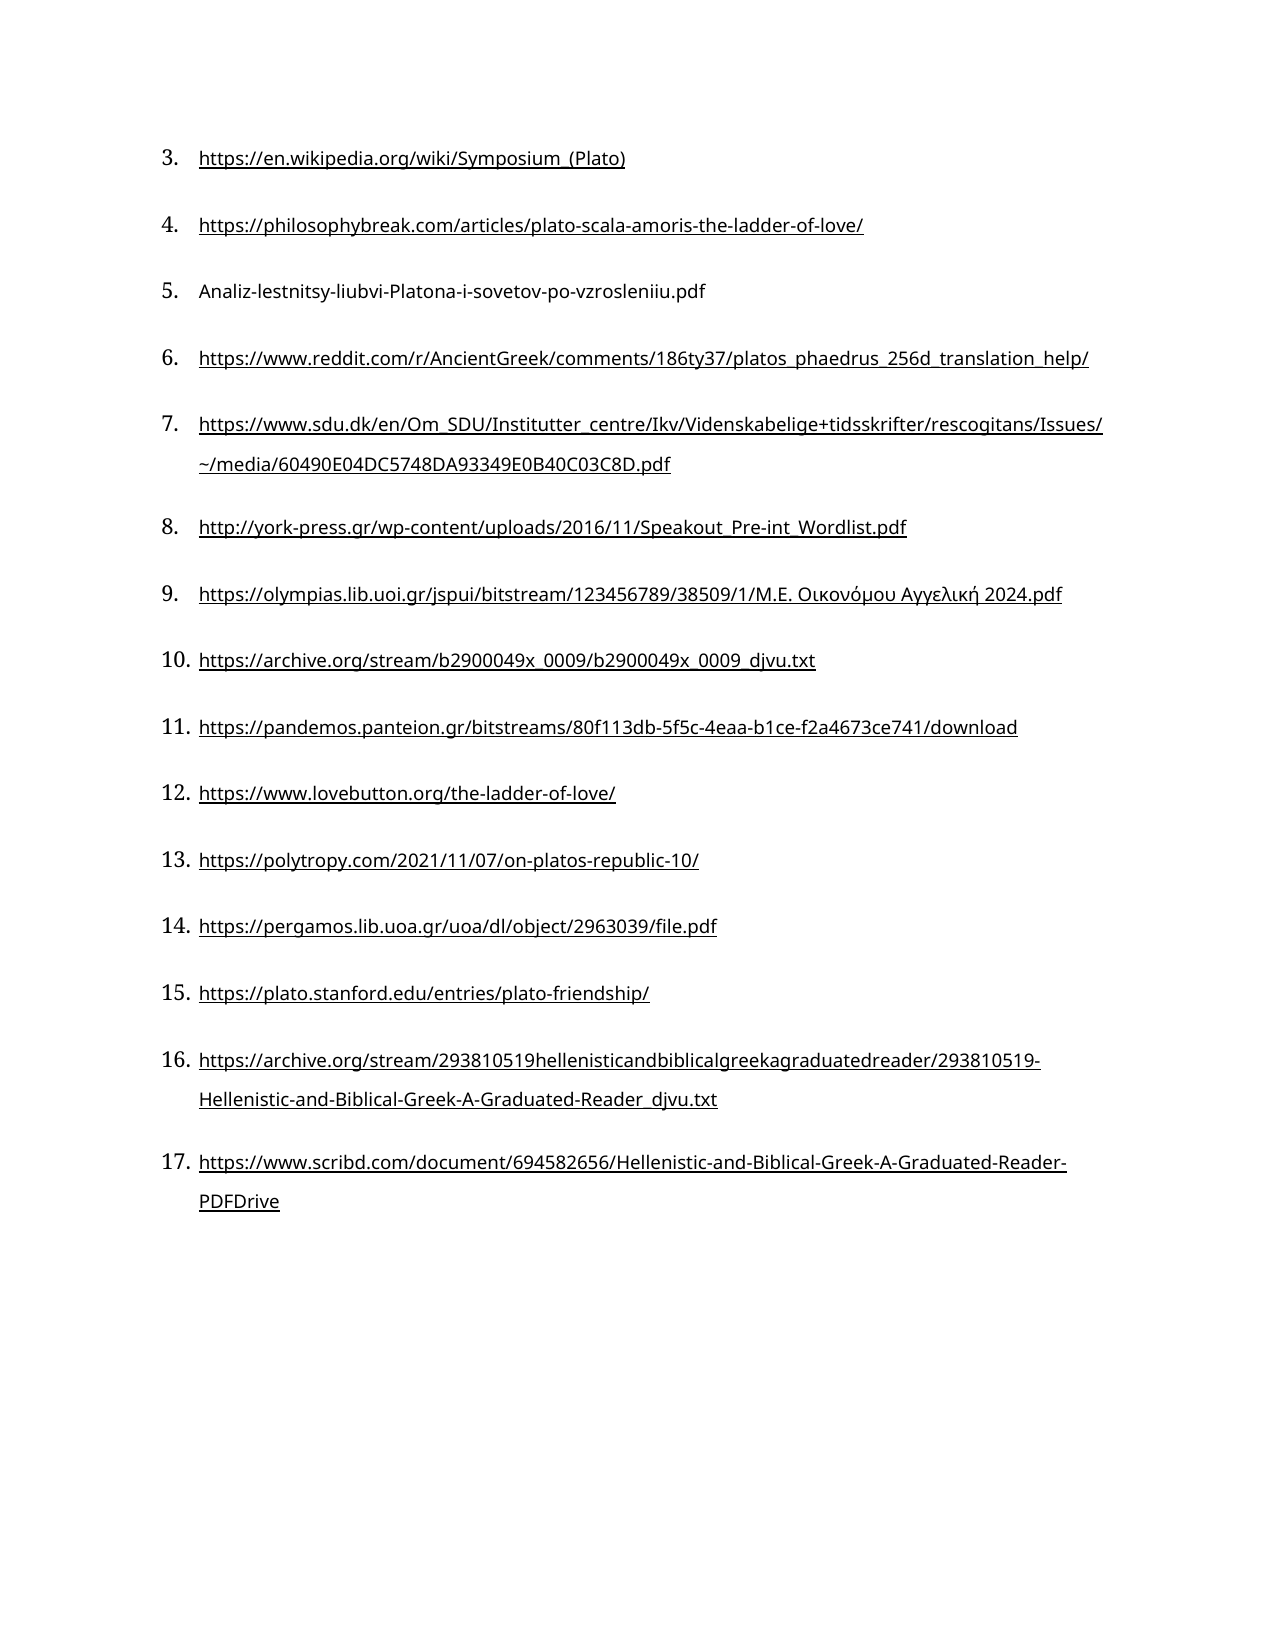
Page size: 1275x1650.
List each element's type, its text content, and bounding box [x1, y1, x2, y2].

list https://en.wikipedia.org/wiki/Symposium_(Plato) [161, 142, 1133, 172]
list https://olympias.lib.uoi.gr/jspui/bitstream/123456789/38509/1/M.E. Οικονόμου Αγγελική 2024.pdf [161, 578, 1133, 607]
list https://pergamos.lib.uoa.gr/uoa/dl/object/2963039/file.pdf [161, 910, 1133, 940]
list https://archive.org/stream/293810519hellenisticandbiblicalgreekagraduatedreader/293810519-Hellenistic-and-Biblical-Greek-A-Graduated-Reader_djvu.txt [161, 1043, 1133, 1112]
list https://polytropy.com/2021/11/07/on-platos-republic-10/ [161, 844, 1133, 874]
list http://york-press.gr/wp-content/uploads/2016/11/Speakout_Pre-int_Wordlist.pdf [161, 511, 1133, 541]
list https://pandemos.panteion.gr/bitstreams/80f113db-5f5c-4eaa-b1ce-f2a4673ce741/download [161, 711, 1133, 741]
list https://www.reddit.com/r/AncientGreek/comments/186ty37/platos_phaedrus_256d_translation_help/ [161, 342, 1133, 372]
list https://plato.stanford.edu/entries/plato-friendship/ [161, 977, 1133, 1007]
list https://philosophybreak.com/articles/plato-scala-amoris-the-ladder-of-love/ [161, 209, 1133, 238]
list https://archive.org/stream/b2900049x_0009/b2900049x_0009_djvu.txt [161, 644, 1133, 674]
list https://www.sdu.dk/en/Om_SDU/Institutter_centre/Ikv/Videnskabelige+tidsskrifter/rescogitans/Issues/~/media/60490E04DC5748DA93349E0B40C03C8D.pdf [161, 408, 1133, 476]
list Analiz-lestnitsy-liubvi-Platona-i-sovetov-po-vzrosleniiu.pdf [161, 275, 1133, 305]
list https://www.lovebutton.org/the-ladder-of-love/ [161, 777, 1133, 807]
list https://www.scribd.com/document/694582656/Hellenistic-and-Biblical-Greek-A-Graduated-Reader-PDFDrive [161, 1146, 1133, 1214]
